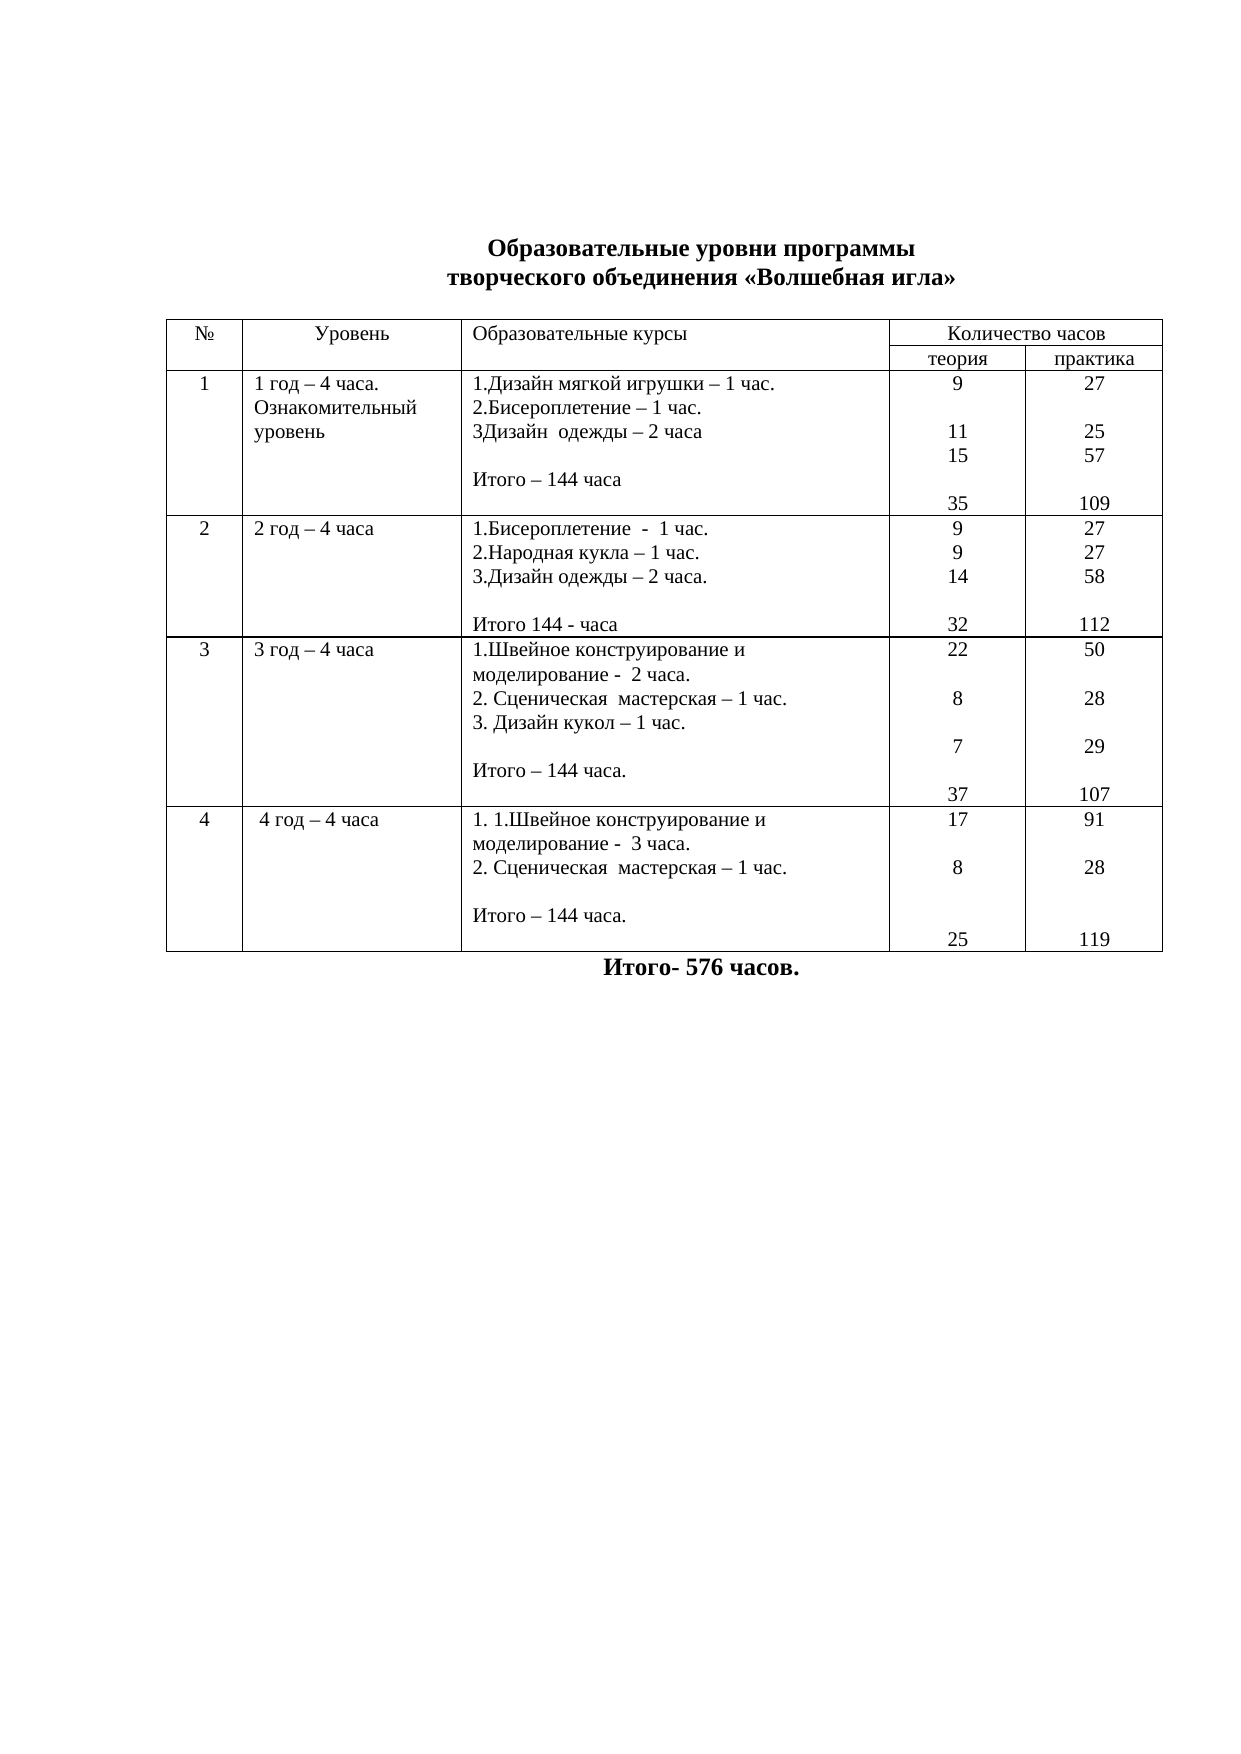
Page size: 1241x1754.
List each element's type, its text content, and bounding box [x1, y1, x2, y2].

table_cell 1. 1.Швейное конструирование и моделирование - 3 часа. 2. Сценическая мастерская – 1 час. Итого – 144 часа. [462, 807, 889, 951]
table_cell 9 9 14 32 [890, 516, 1025, 636]
table_header Уровень [243, 320, 461, 369]
table_header Количество часов [890, 320, 1162, 344]
table_cell 1 год – 4 часа. Ознакомительный уровень [243, 371, 461, 515]
text творческого объединения «Волшебная игла» [177, 262, 1152, 291]
table_cell 27 27 58 112 [1026, 516, 1162, 636]
text Образовательные уровни программы [177, 233, 1152, 262]
table_cell 22 8 7 37 [890, 638, 1025, 806]
table_cell 4 [167, 807, 242, 951]
table_cell 27 25 57 109 [1026, 371, 1162, 515]
table_cell 50 28 29 107 [1026, 638, 1162, 806]
table_cell 1.Бисероплетение - 1 час. 2.Народная кукла – 1 час. 3.Дизайн одежды – 2 часа. Итого 144 - часа [462, 516, 889, 636]
table_cell 9 11 15 35 [890, 371, 1025, 515]
table_cell теория [890, 346, 1025, 369]
table_header № [167, 320, 242, 369]
table_cell практика [1026, 346, 1162, 369]
table_cell 1.Дизайн мягкой игрушки – 1 час. 2.Бисероплетение – 1 час. 3Дизайн одежды – 2 часа Итого – 144 часа [462, 371, 889, 515]
table_cell 2 год – 4 часа [243, 516, 461, 636]
text Итого- 576 часов. [177, 952, 1152, 981]
table_cell 1 [167, 371, 242, 515]
table_cell 91 28 119 [1026, 807, 1162, 951]
table_cell 4 год – 4 часа [243, 807, 461, 951]
table_cell 1.Швейное конструирование и моделирование - 2 часа. 2. Сценическая мастерская – 1 час. 3. Дизайн кукол – 1 час. Итого – 144 часа. [462, 638, 889, 806]
table_cell 3 год – 4 часа [243, 638, 461, 806]
table_cell 3 [167, 638, 242, 806]
table_header Образовательные курсы [462, 320, 889, 369]
table_cell 17 8 25 [890, 807, 1025, 951]
table_cell 2 [167, 516, 242, 636]
